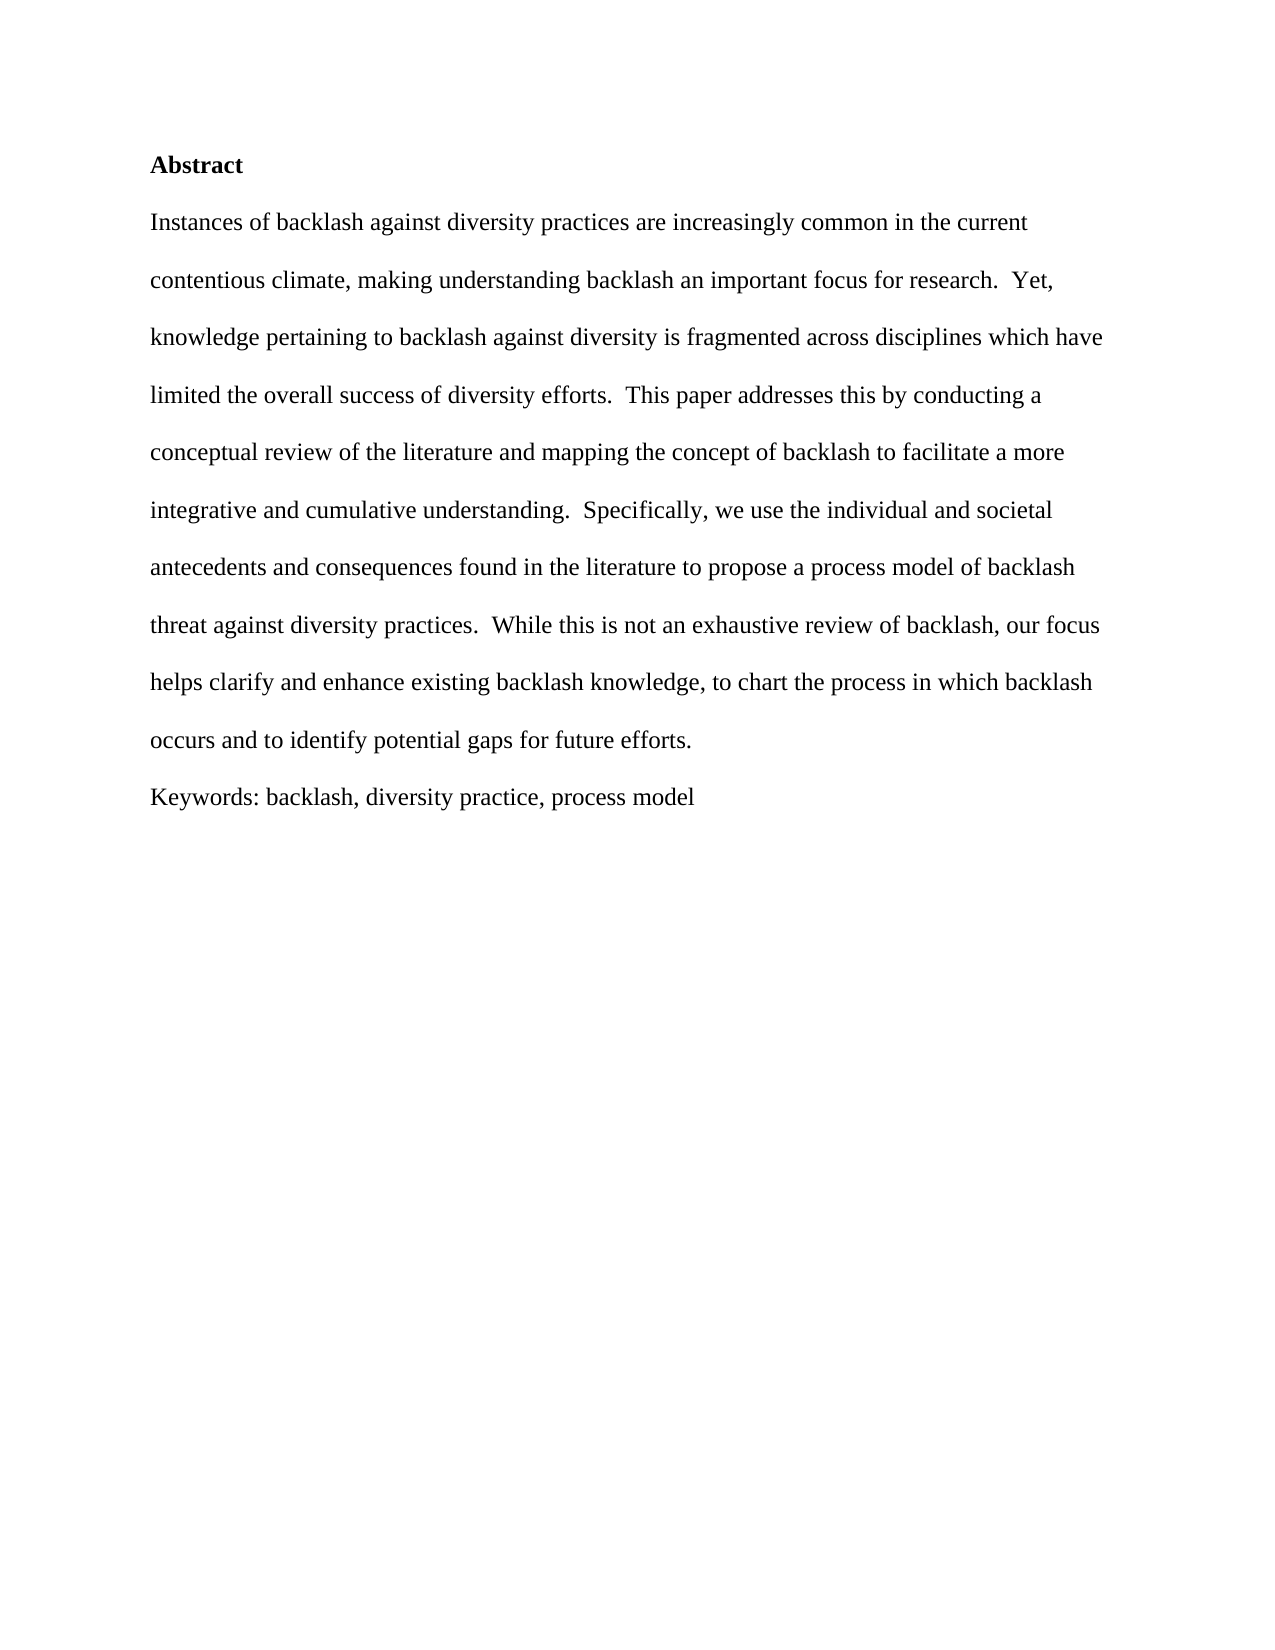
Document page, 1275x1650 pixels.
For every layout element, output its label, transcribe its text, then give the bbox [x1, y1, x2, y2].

text Keywords: backlash, diversity practice, process model [150, 782, 1125, 811]
text Instances of backlash against diversity practices are increasingly common in the current contentious climate, making understanding backlash an important focus for research. Yet, knowledge pertaining to backlash against diversity is fragmented across disciplines which have limited the overall success of diversity efforts. This paper addresses this by conducting a conceptual review of the literature and mapping the concept of backlash to facilitate a more integrative and cumulative understanding. Specifically, we use the individual and societal antecedents and consequences found in the literature to propose a process model of backlash threat against diversity practices. While this is not an exhaustive review of backlash, our focus helps clarify and enhance existing backlash knowledge, to chart the process in which backlash occurs and to identify potential gaps for future efforts. [150, 207, 1125, 754]
text Abstract [150, 150, 1125, 179]
